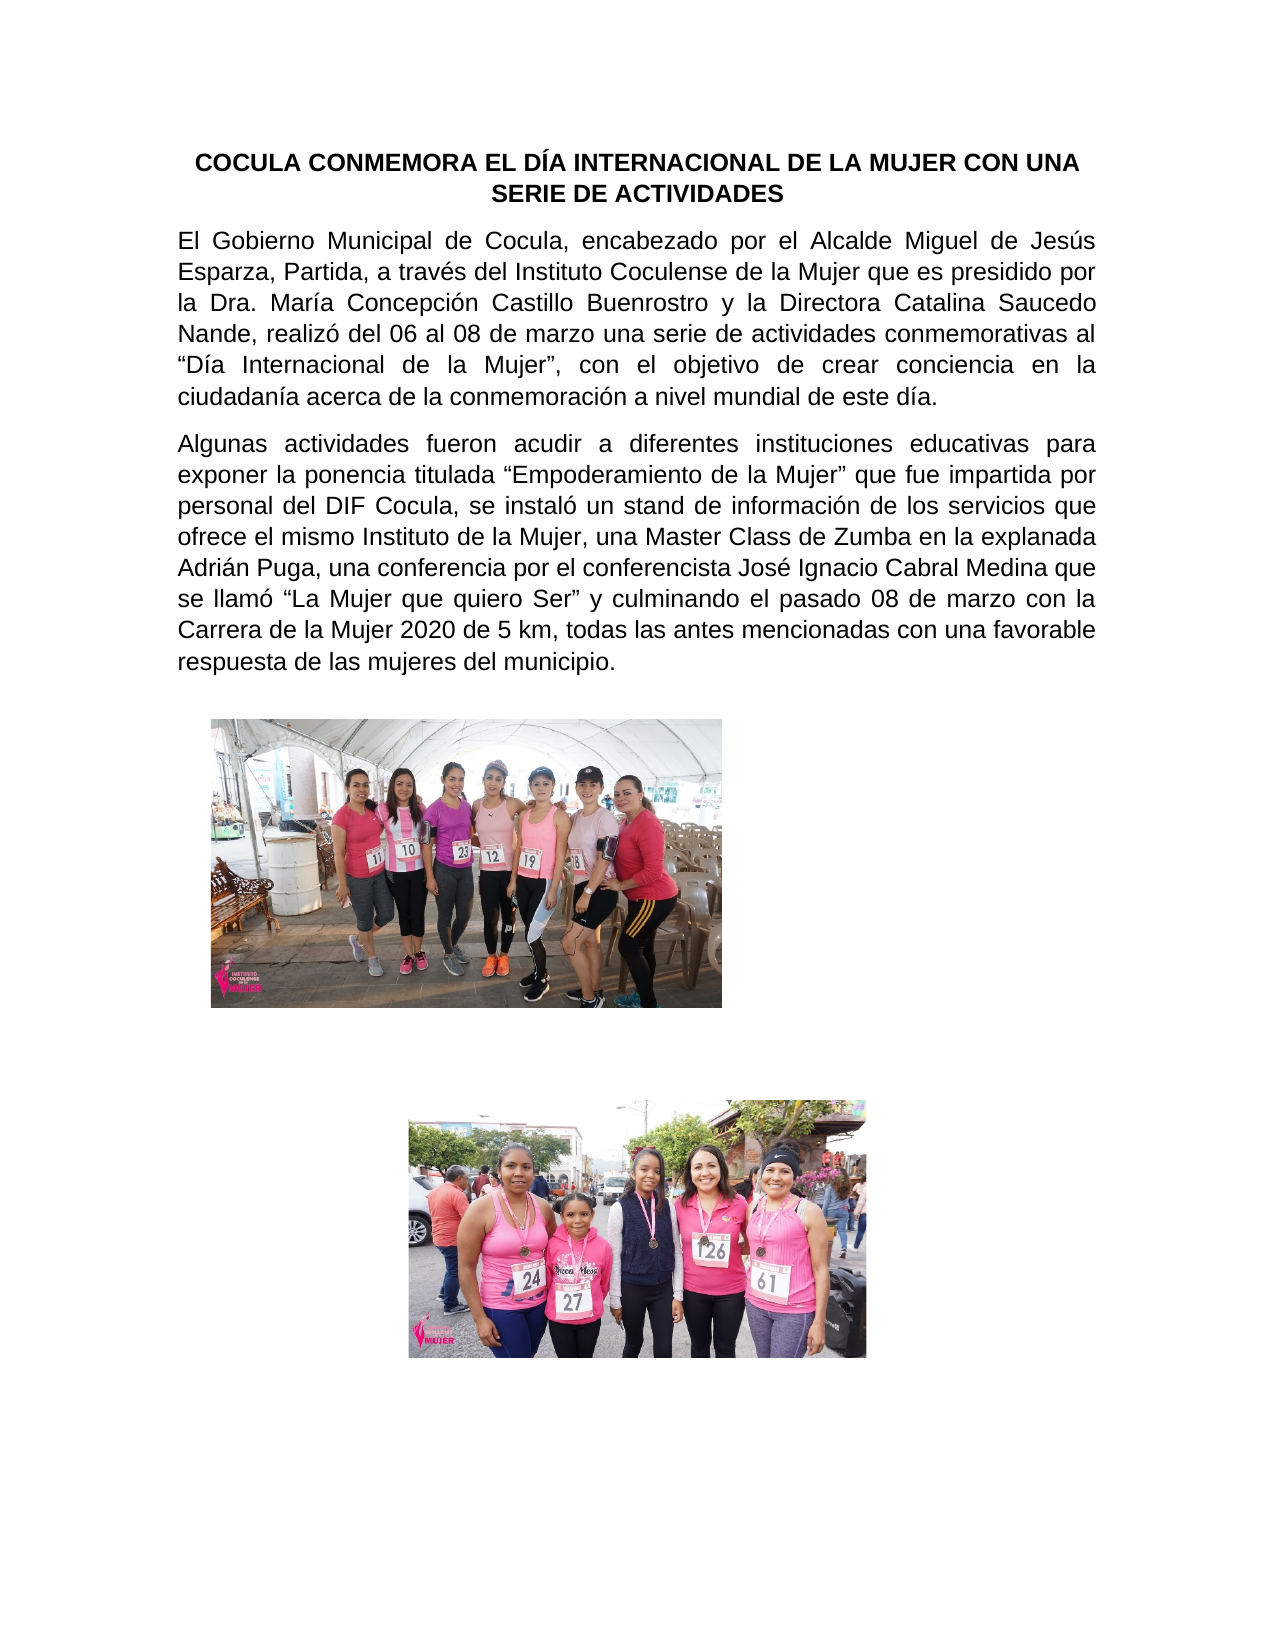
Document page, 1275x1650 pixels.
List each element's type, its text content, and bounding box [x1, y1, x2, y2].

text COCULA CONMEMORA EL DÍA INTERNACIONAL DE LA MUJER CON UNA SERIE DE ACTIVIDADES [177, 148, 1098, 207]
picture [209, 719, 722, 1007]
text Algunas actividades fueron acudir a diferentes instituciones educativas para exponer la ponencia titulada “Empoderamiento de la Mujer” que fue impartida por personal del DIF Cocula, se instaló un stand de información de los servicios que ofrece el mismo Instituto de la Mujer, una Master Class de Zumba en la explanada Adrián Puga, una conferencia por el conferencista José Ignacio Cabral Medina que se llamó “La Mujer que quiero Ser” y culminando el pasado 08 de marzo con la Carrera de la Mujer 2020 de 5 km, todas las antes mencionadas con una favorable respuesta de las mujeres del municipio. [177, 429, 1098, 675]
picture [407, 1100, 867, 1357]
text El Gobierno Municipal de Cocula, encabezado por el Alcalde Miguel de Jesús Esparza, Partida, a través del Instituto Coculense de la Mujer que es presidido por la Dra. María Concepción Castillo Buenrostro y la Directora Catalina Saucedo Nande, realizó del 06 al 08 de marzo una serie de actividades conmemorativas al “Día Internacional de la Mujer”, con el objetivo de crear conciencia en la ciudadanía acerca de la conmemoración a nivel mundial de este día. [177, 226, 1098, 410]
